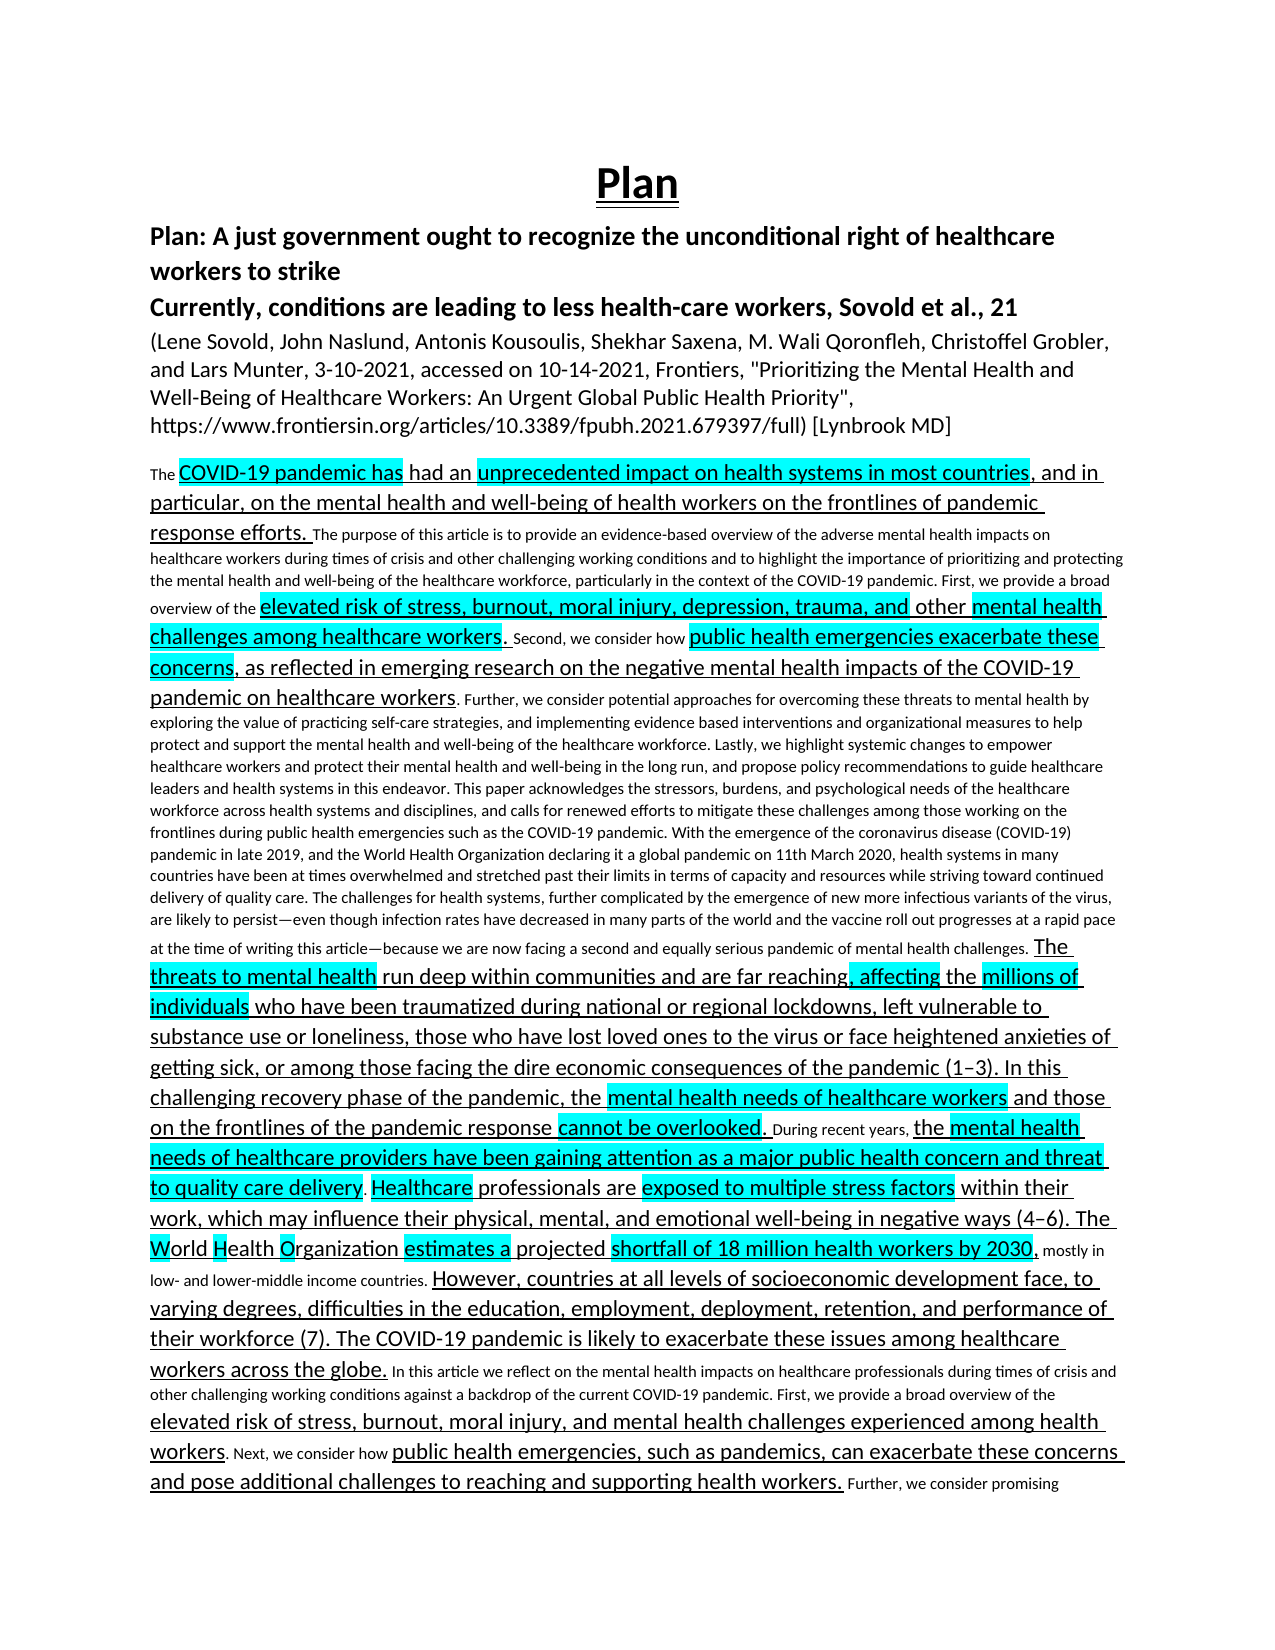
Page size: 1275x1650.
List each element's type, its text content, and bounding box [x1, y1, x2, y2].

text (Lene Sovold, John Naslund, Antonis Kousoulis, Shekhar Saxena, M. Wali Qoronfleh, Christoffel Grobler, and Lars Munter, 3-10-2021, accessed on 10-14-2021, Frontiers, "Prioritizing the Mental Health and Well-Being of Healthcare Workers: An Urgent Global Public Health Priority", https://www.frontiersin.org/articles/10.3389/fpubh.2021.679397/full) [Lynbrook MD] [150, 327, 1125, 439]
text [150, 458, 1125, 1495]
subtitle Plan: A just government ought to recognize the unconditional right of healthcare workers to strike [150, 219, 1125, 287]
subtitle Plan [150, 154, 1125, 210]
subtitle Currently, conditions are leading to less health-care workers, Sovold et al., 21 [150, 290, 1125, 323]
